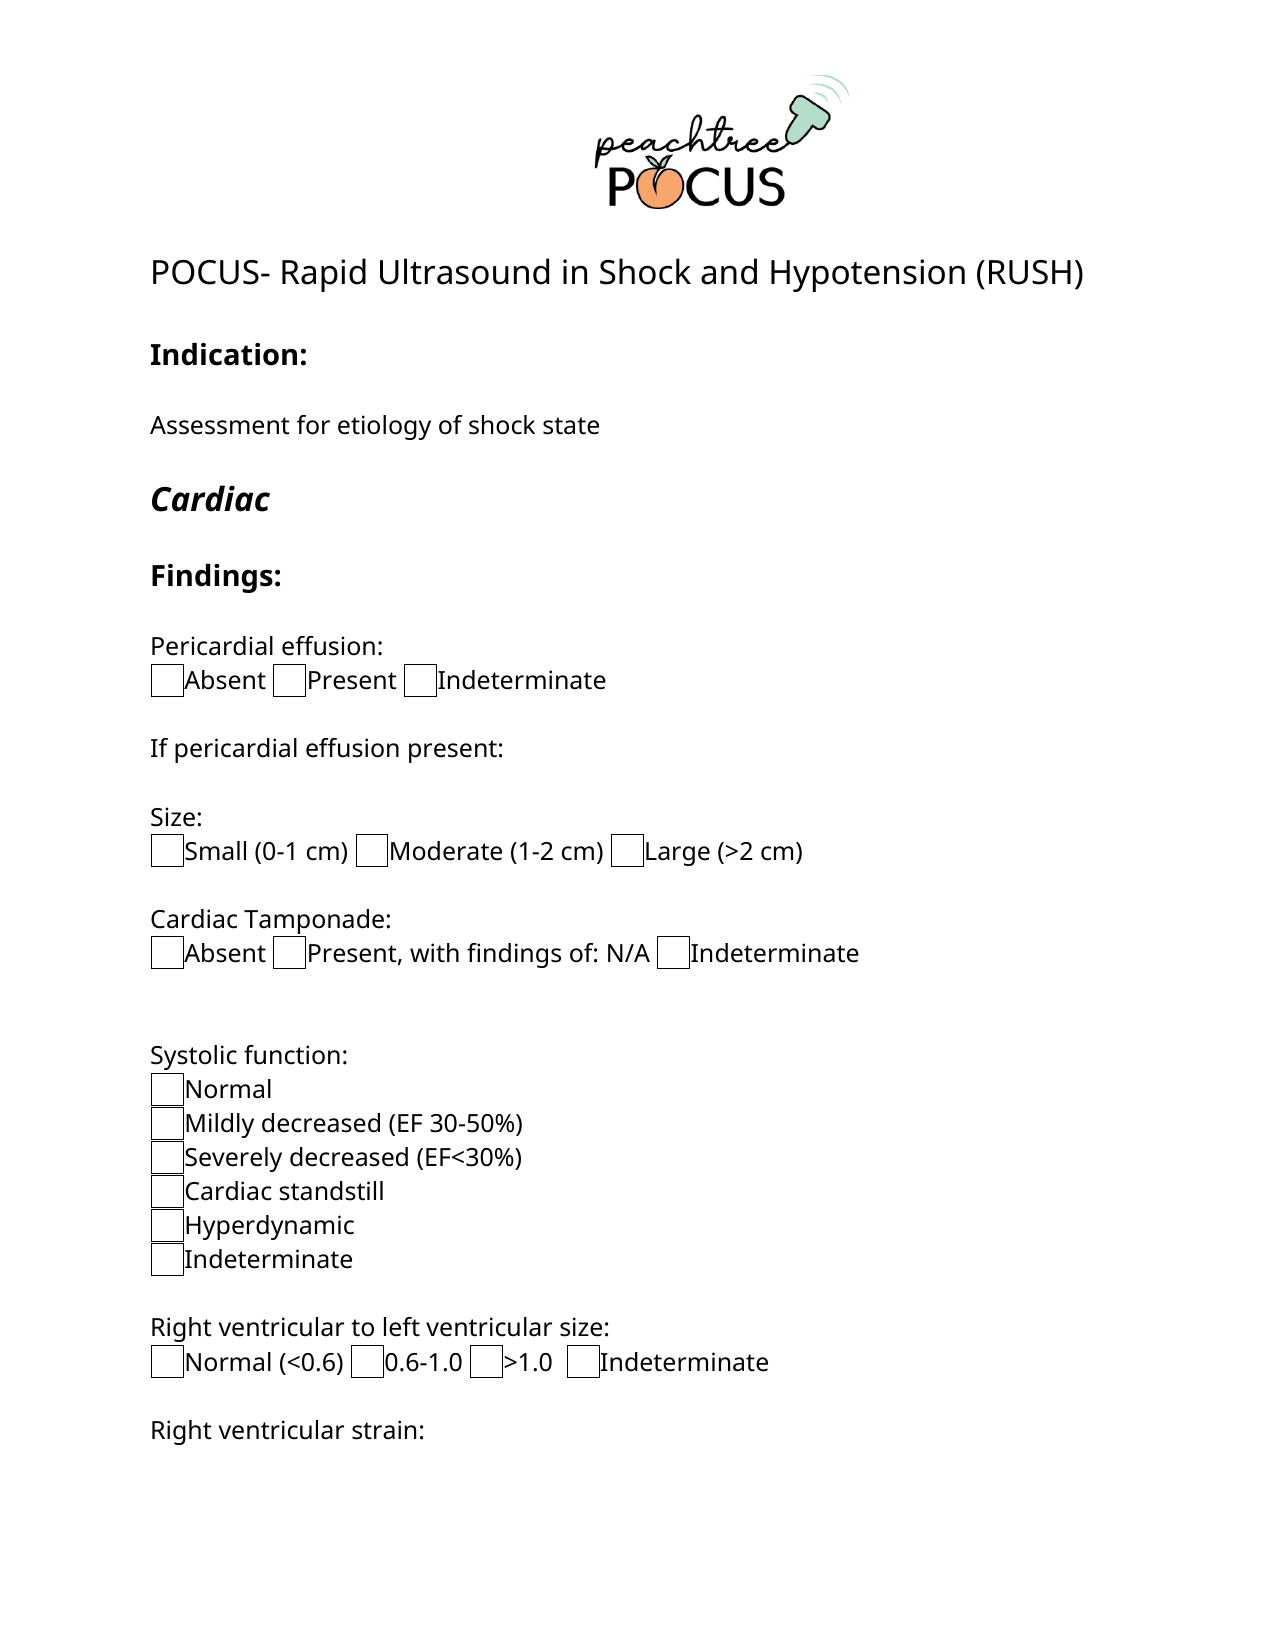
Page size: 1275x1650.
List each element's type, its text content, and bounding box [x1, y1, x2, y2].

text Absent Present Indeterminate [150, 663, 1125, 697]
picture [594, 75, 850, 209]
text Right ventricular strain: [150, 1412, 1125, 1446]
text Cardiac standstill [150, 1174, 1125, 1208]
text Mildly decreased (EF 30-50%) [150, 1106, 1125, 1140]
text Right ventricular to left ventricular size: [150, 1310, 1125, 1344]
text Systolic function: [150, 1038, 1125, 1072]
text Absent Present, with findings of: Indeterminate [150, 935, 1125, 969]
text Normal [150, 1072, 1125, 1106]
text Findings: [150, 555, 1125, 595]
text Severely decreased (EF<30%) [150, 1140, 1125, 1174]
text Indeterminate [150, 1242, 1125, 1276]
text POCUS- Rapid Ultrasound in Shock and Hypotension (RUSH) [150, 249, 1125, 294]
text If pericardial effusion present: [150, 731, 1125, 765]
text Cardiac [150, 476, 1125, 521]
text Assessment for etiology of shock state [150, 407, 1125, 442]
text Small (0-1 cm) Moderate (1-2 cm) Large (>2 cm) [150, 833, 1125, 867]
text Cardiac Tamponade: [150, 901, 1125, 935]
text Indication: [150, 334, 1125, 373]
text Pericardial effusion: [150, 629, 1125, 663]
text Normal (<0.6) 0.6-1.0 >1.0 Indeterminate [150, 1344, 1125, 1378]
text Hyperdynamic [150, 1208, 1125, 1242]
text Size: [150, 799, 1125, 833]
